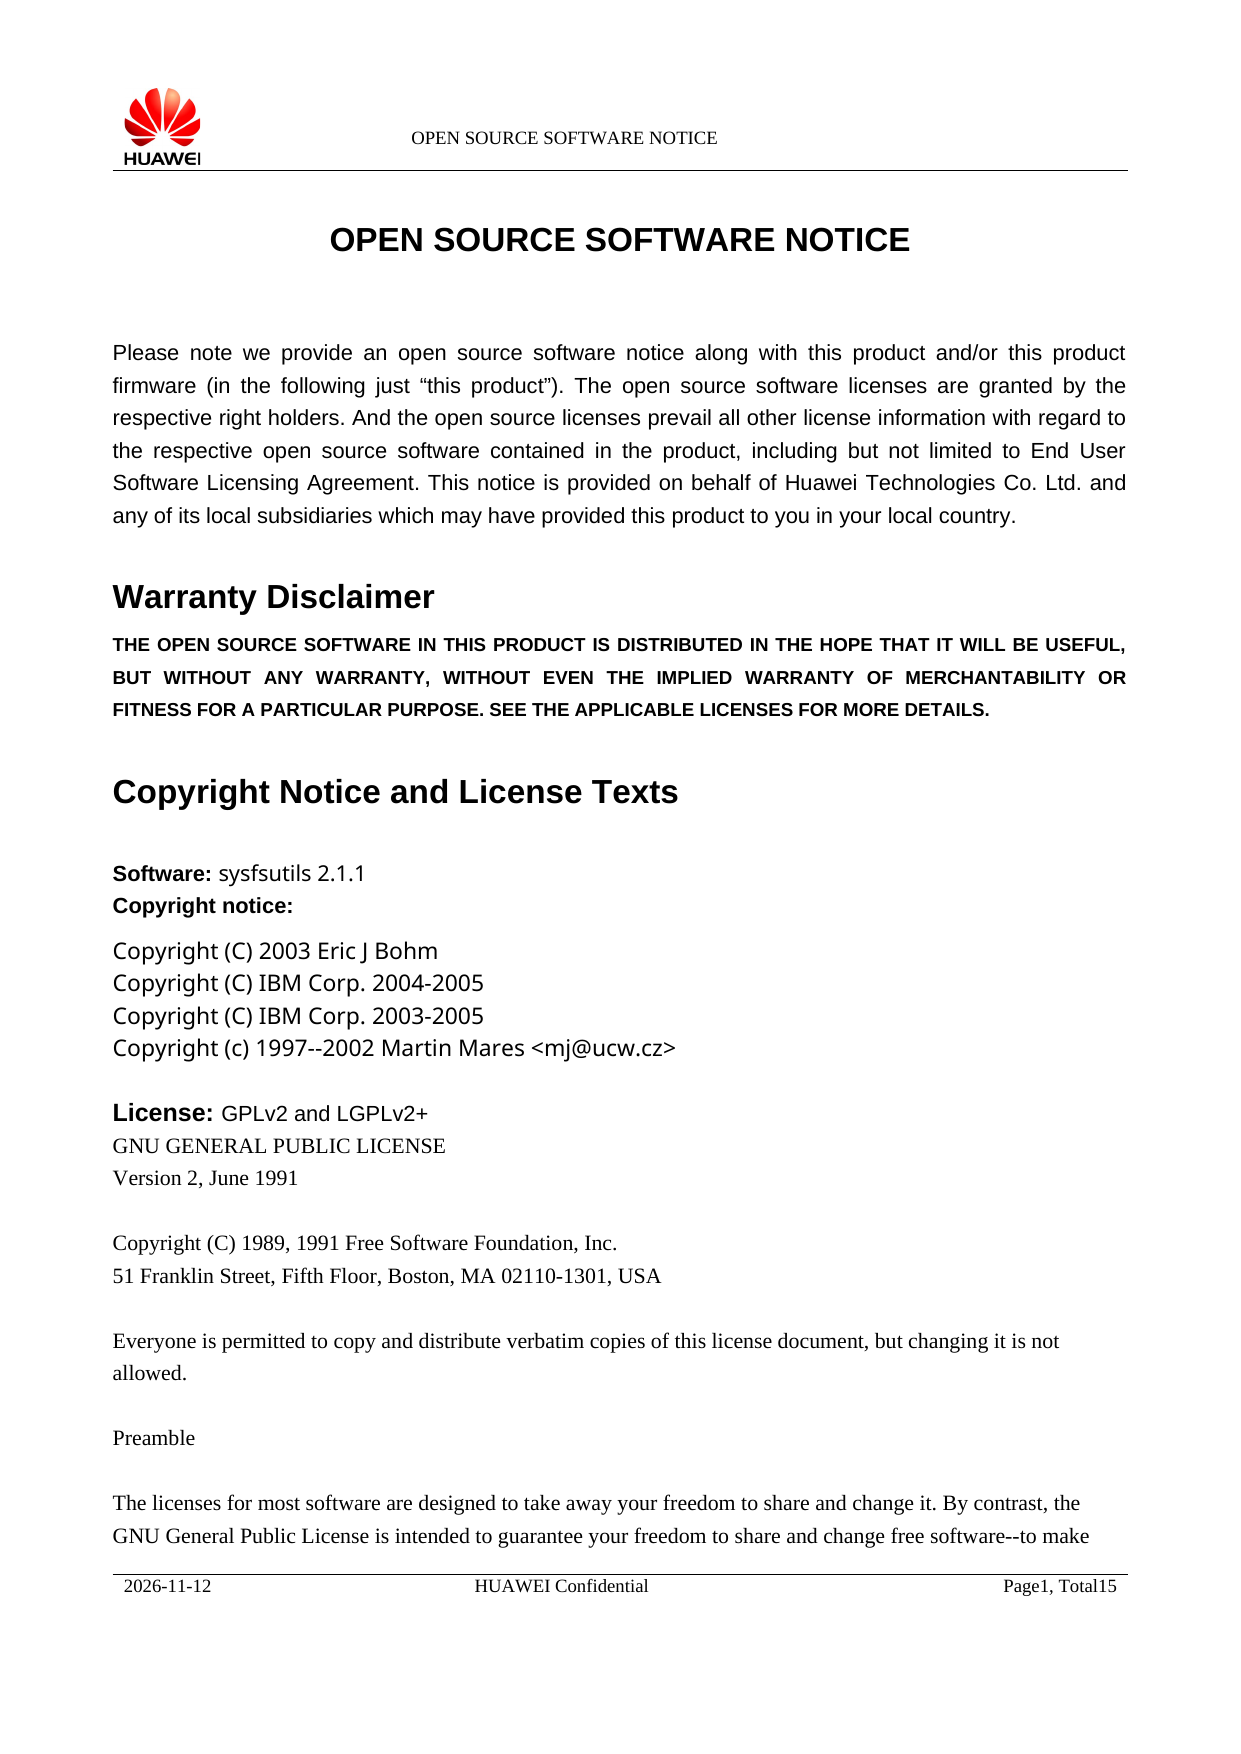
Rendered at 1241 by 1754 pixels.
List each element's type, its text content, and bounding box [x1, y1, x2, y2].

text OPEN SOURCE SOFTWARE NOTICE [112, 206, 1128, 271]
text The open source software in this product is distributed in the hope that it will be useful, but WITHOUT ANY WARRANTY, without even the implied warranty of MERCHANTABILITY or FITNESS FOR A PARTICULAR PURPOSE. See the applicable licenses for more details. [112, 629, 1128, 726]
picture [124, 88, 201, 165]
text Copyright Notice and License Texts [112, 759, 1128, 824]
text Warranty Disclaimer [112, 564, 1128, 629]
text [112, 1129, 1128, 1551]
text Please note we provide an open source software notice along with this product and/or this product firmware (in the following just “this product”). The open source software licenses are granted by the respective right holders. And the open source licenses prevail all other license information with regard to the respective open source software contained in the product, including but not limited to End User Software Licensing Agreement. This notice is provided on behalf of Huawei Technologies Co. Ltd. and any of its local subsidiaries which may have provided this product to you in your local country. [112, 336, 1128, 531]
text License: GPLv2 and LGPLv2+ [112, 1096, 1128, 1129]
title Software: sysfsutils 2.1.1 [112, 856, 1128, 889]
text Copyright (C) 2003 Eric J Bohm Copyright (C) IBM Corp. 2004-2005 Copyright (C) IBM Corp. 2003-2005 Copyright (c) 1997--2002 Martin Mares <mj@ucw.cz> [112, 934, 1128, 1096]
text Copyright notice: [112, 889, 1128, 921]
